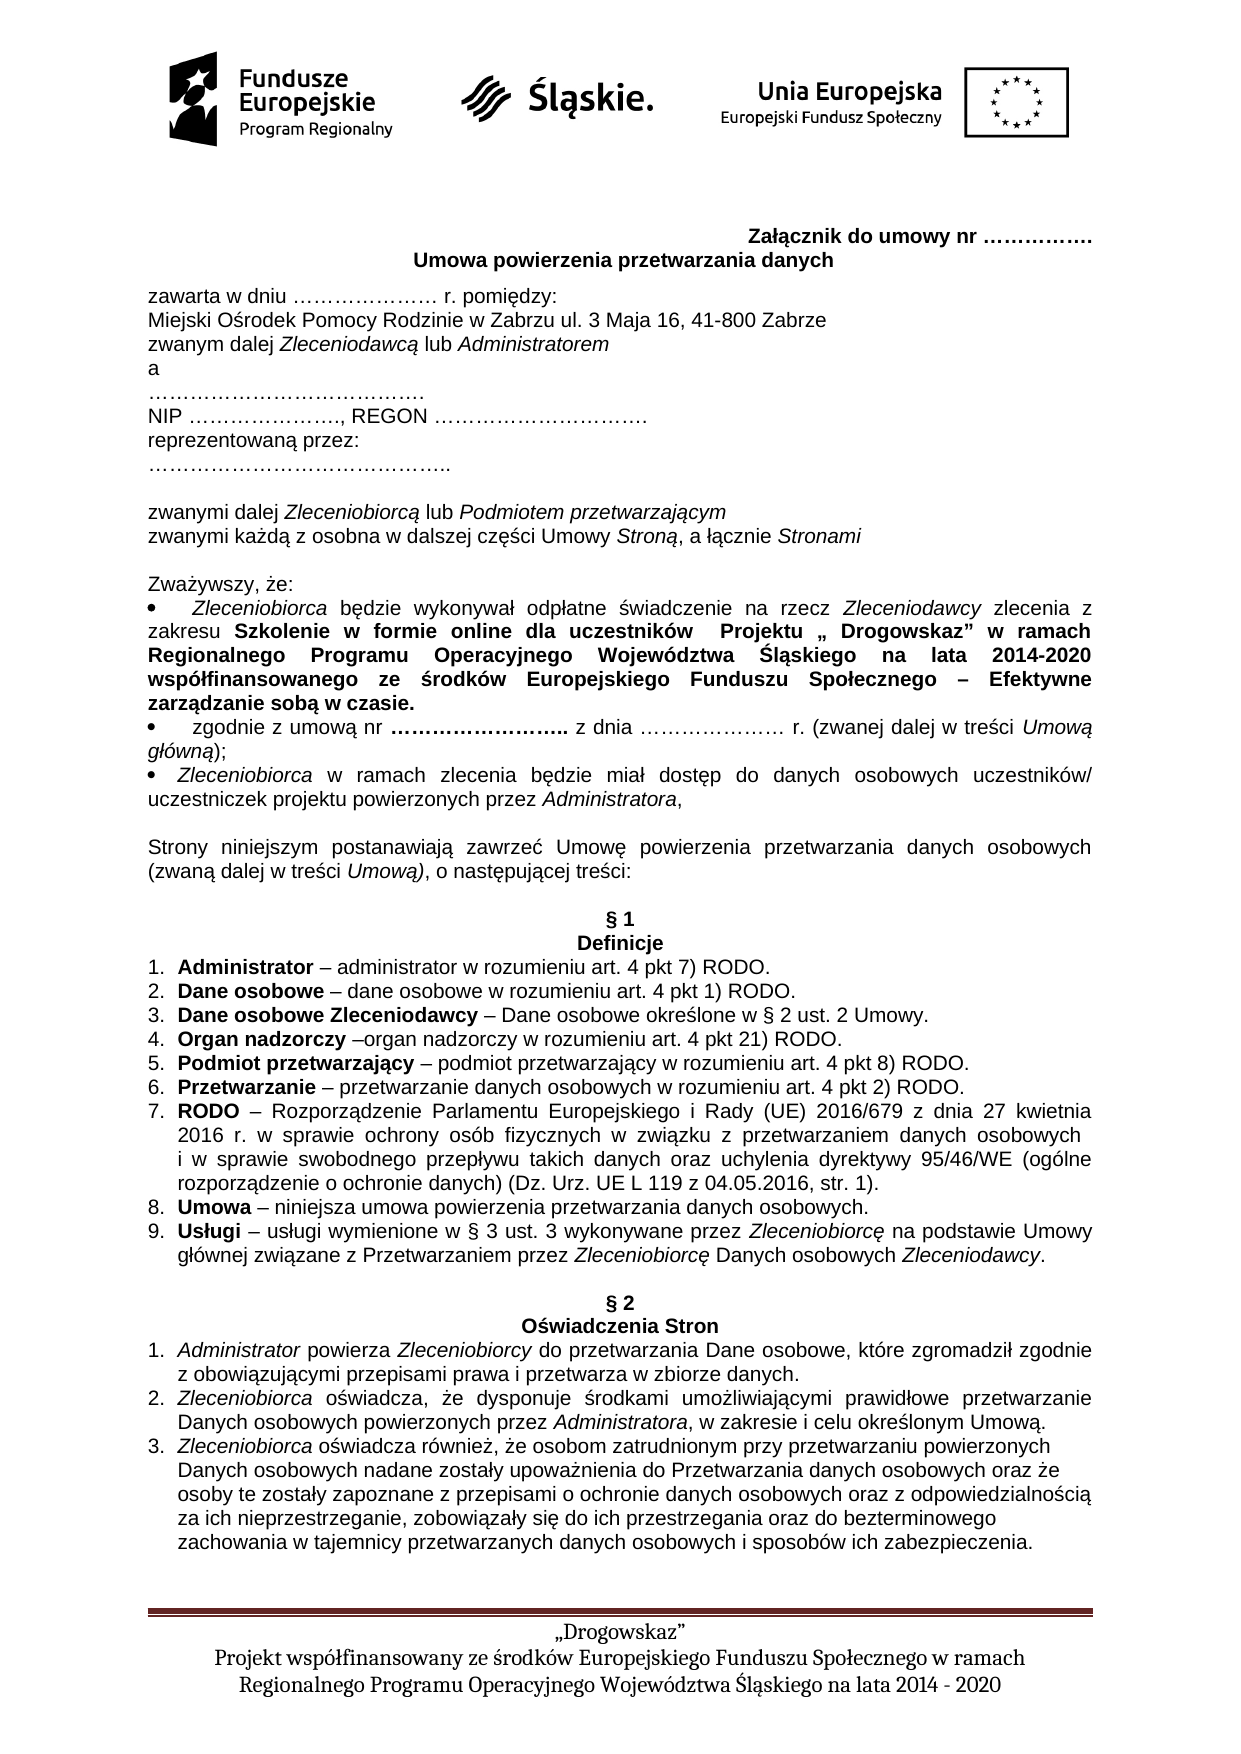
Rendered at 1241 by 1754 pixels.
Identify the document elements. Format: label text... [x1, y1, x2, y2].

text Strony niniejszym postanawiają zawrzeć Umowę powierzenia przetwarzania danych osobowych (zwaną dalej w treści Umową), o następującej treści: [148, 835, 1093, 883]
list Administrator – administrator w rozumieniu art. 4 pkt 7) RODO. [148, 955, 1093, 979]
text zwanymi każdą z osobna w dalszej części Umowy Stroną, a łącznie Stronami [148, 523, 1093, 547]
list Umowa – niniejsza umowa powierzenia przetwarzania danych osobowych. [148, 1194, 1093, 1218]
list Podmiot przetwarzający – podmiot przetwarzający w rozumieniu art. 4 pkt 8) RODO. [148, 1051, 1093, 1075]
text a [148, 356, 1093, 380]
list Zleceniobiorca w ramach zlecenia będzie miał dostęp do danych osobowych uczestników/ uczestniczek projektu powierzonych przez Administratora, [148, 763, 1093, 811]
list Organ nadzorczy –organ nadzorczy w rozumieniu art. 4 pkt 21) RODO. [148, 1027, 1093, 1051]
list RODO – Rozporządzenie Parlamentu Europejskiego i Rady (UE) 2016/679 z dnia 27 kwietnia 2016 r. w sprawie ochrony osób fizycznych w związku z przetwarzaniem danych osobowych i w sprawie swobodnego przepływu takich danych oraz uchylenia dyrektywy 95/46/WE (ogólne rozporządzenie o ochronie danych) (Dz. Urz. UE L 119 z 04.05.2016, str. 1). [148, 1099, 1093, 1194]
list Zleceniobiorca oświadcza, że dysponuje środkami umożliwiającymi prawidłowe przetwarzanie Danych osobowych powierzonych przez Administratora, w zakresie i celu określonym Umową. [148, 1386, 1093, 1434]
list zgodnie z umową nr …………………….. z dnia ………………… r. (zwanej dalej w treści Umową główną); [148, 715, 1093, 763]
text § 2 [148, 1290, 1093, 1314]
text reprezentowaną przez: [148, 428, 1104, 452]
text Miejski Ośrodek Pomocy Rodzinie w Zabrzu ul. 3 Maja 16, 41-800 Zabrze [148, 308, 1093, 332]
text Definicje [148, 931, 1093, 955]
list Zleceniobiorca oświadcza również, że osobom zatrudnionym przy przetwarzaniu powierzonych Danych osobowych nadane zostały upoważnienia do Przetwarzania danych osobowych oraz że osoby te zostały zapoznane z przepisami o ochronie danych osobowych oraz z odpowiedzialnością za ich nieprzestrzeganie, zobowiązały się do ich przestrzegania oraz do bezterminowego zachowania w tajemnicy przetwarzanych danych osobowych i sposobów ich zabezpieczenia. [148, 1434, 1093, 1554]
list Usługi – usługi wymienione w § 3 ust. 3 wykonywane przez Zleceniobiorcę na podstawie Umowy głównej związane z Przetwarzaniem przez Zleceniobiorcę Danych osobowych Zleceniodawcy. [148, 1218, 1093, 1266]
list Zleceniobiorca będzie wykonywał odpłatne świadczenie na rzecz Zleceniodawcy zlecenia z zakresu Szkolenie w formie online dla uczestników Projektu „ Drogowskaz” w ramach Regionalnego Programu Operacyjnego Województwa Śląskiego na lata 2014-2020 współfinansowanego ze środków Europejskiego Funduszu Społecznego – Efektywne zarządzanie sobą w czasie. [148, 595, 1093, 715]
text zawarta w dniu ………………… r. pomiędzy: [148, 284, 1093, 308]
text Oświadczenia Stron [148, 1314, 1093, 1338]
text Zważywszy, że: [148, 571, 1093, 595]
list Dane osobowe Zleceniodawcy – Dane osobowe określone w § 2 ust. 2 Umowy. [148, 1003, 1093, 1027]
text Załącznik do umowy nr ……………. [148, 223, 1093, 247]
text zwanym dalej Zleceniodawcą lub Administratorem [148, 332, 1093, 356]
text Umowa powierzenia przetwarzania danych [148, 247, 1100, 271]
text NIP …………………., REGON …………………………. [148, 404, 1104, 428]
picture [147, 29, 1091, 168]
list Przetwarzanie – przetwarzanie danych osobowych w rozumieniu art. 4 pkt 2) RODO. [148, 1075, 1093, 1099]
list Administrator powierza Zleceniobiorcy do przetwarzania Dane osobowe, które zgromadził zgodnie z obowiązującymi przepisami prawa i przetwarza w zbiorze danych. [148, 1338, 1093, 1386]
text § 1 [148, 907, 1093, 931]
text …………………………………….. [148, 452, 1104, 476]
list Dane osobowe – dane osobowe w rozumieniu art. 4 pkt 1) RODO. [148, 979, 1093, 1003]
text zwanymi dalej Zleceniobiorcą lub Podmiotem przetwarzającym [148, 499, 1104, 523]
text …………………………………. [148, 380, 1104, 404]
